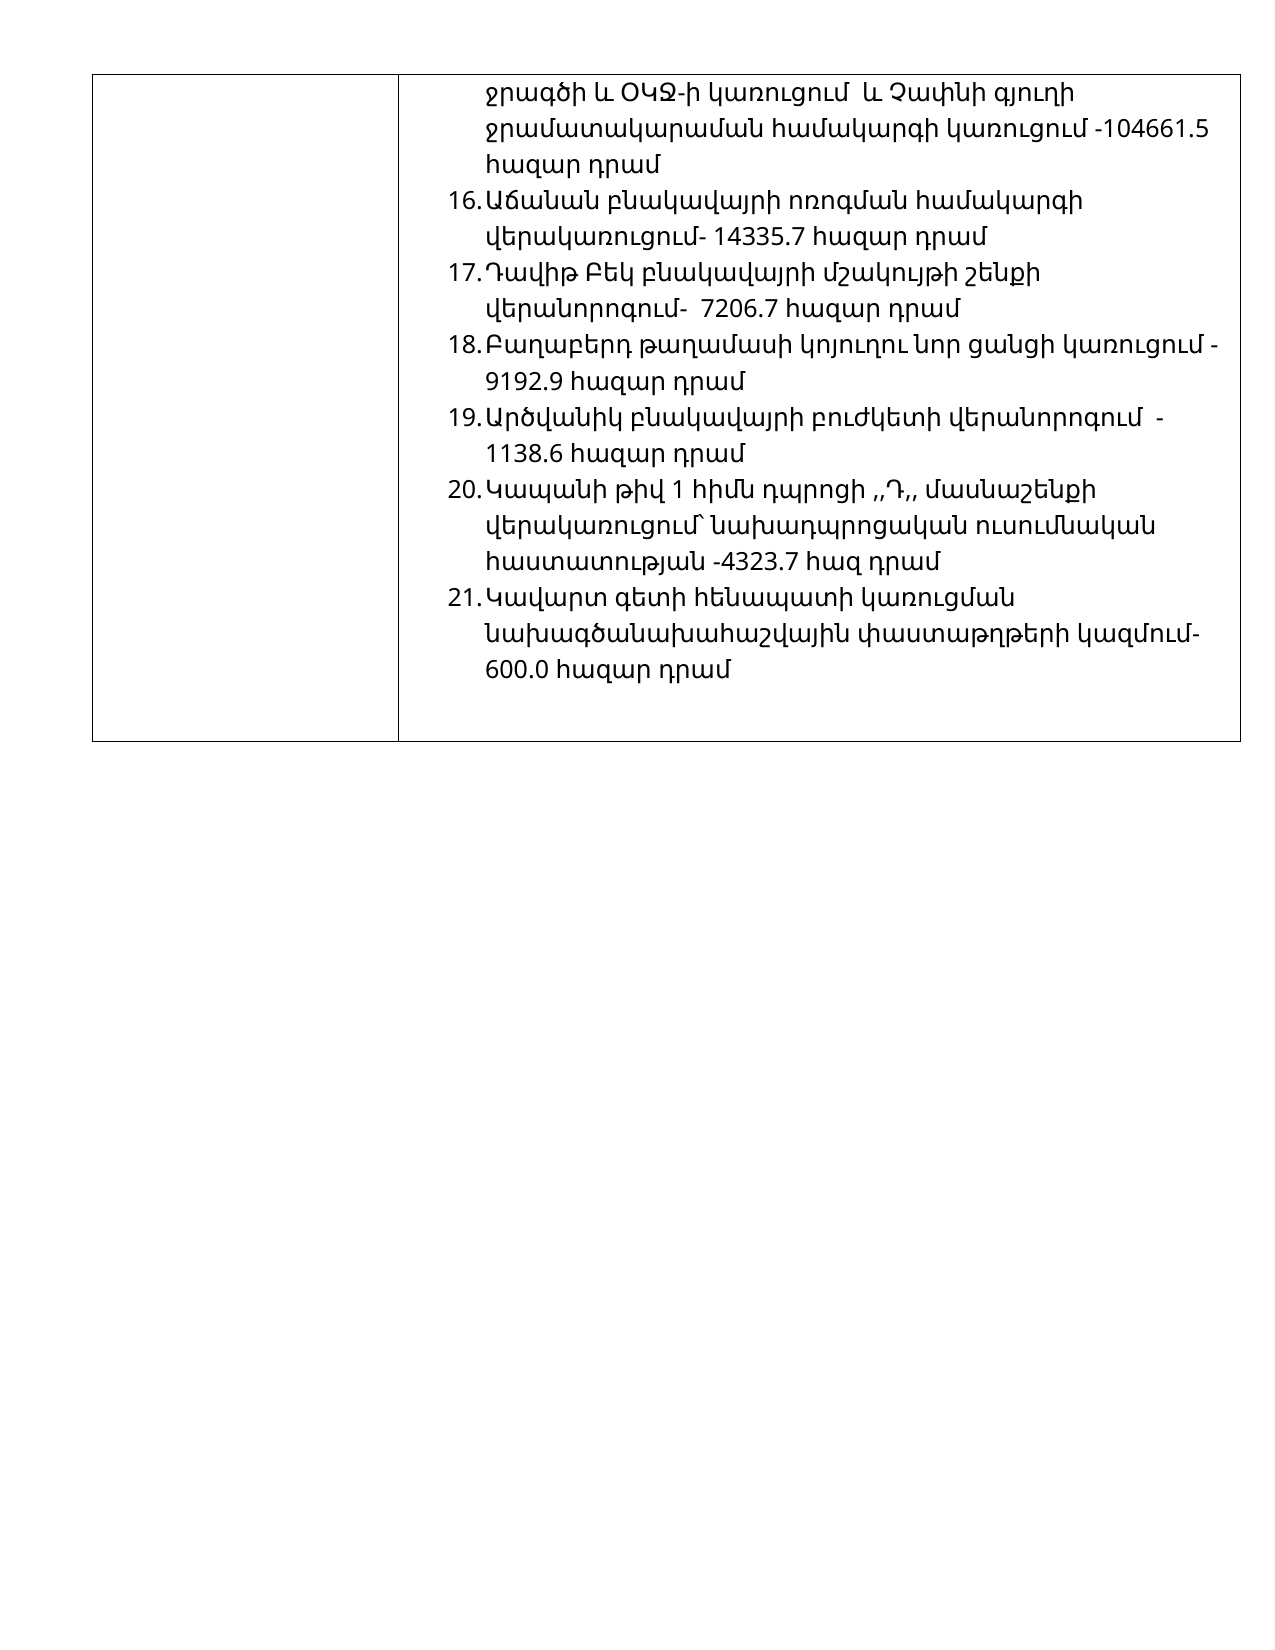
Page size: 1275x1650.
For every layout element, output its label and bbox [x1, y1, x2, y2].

table_cell [399, 75, 1240, 741]
table_cell [93, 75, 398, 741]
